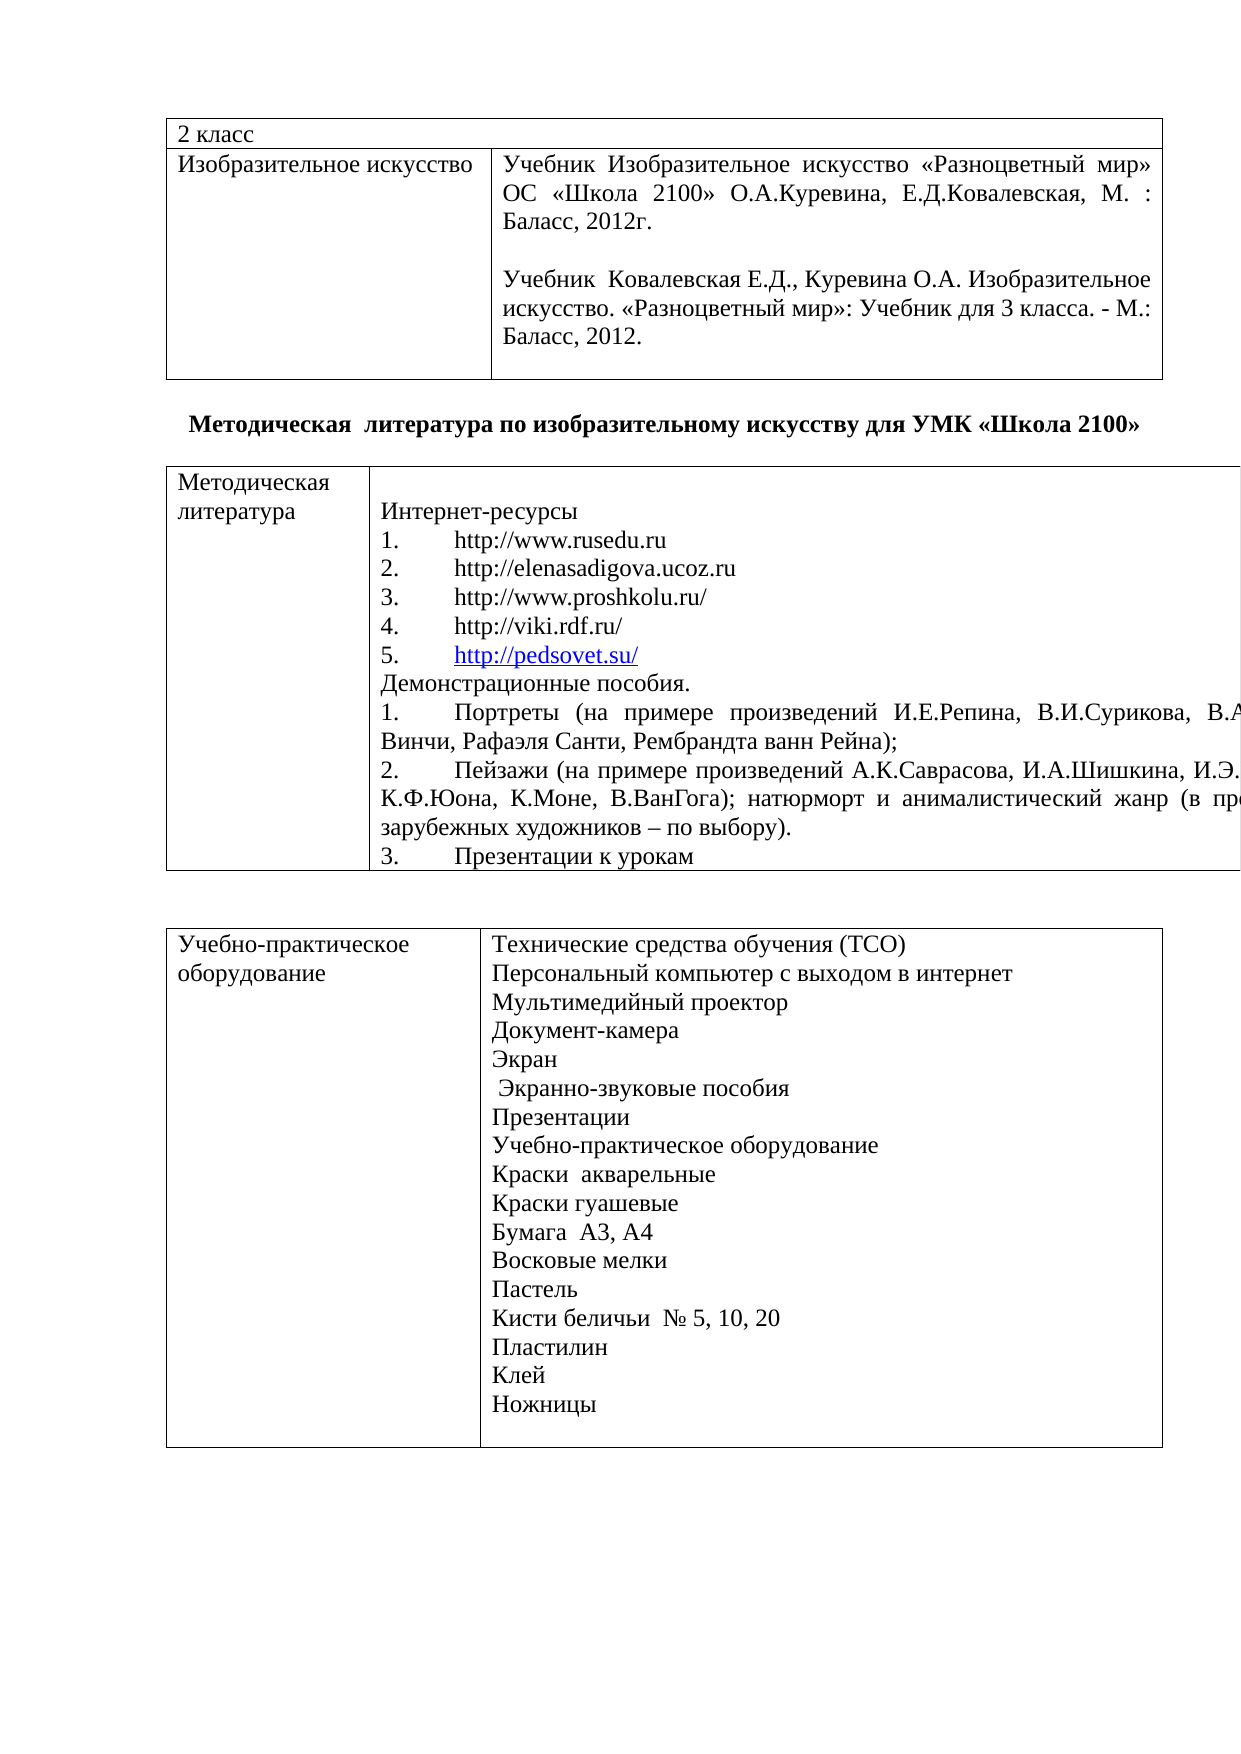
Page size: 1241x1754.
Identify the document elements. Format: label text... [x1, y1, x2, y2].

text Методическая литература по изобразительному искусству для УМК «Школа 2100» [177, 409, 1152, 437]
table_cell 2 класс [167, 119, 1162, 148]
table_cell Изобразительное искусство [167, 149, 491, 379]
table_cell Учебник Изобразительное искусство «Разноцветный мир» ОС «Школа 2100» О.А.Куревина, Е.Д.Ковалевская, М. : Баласс, 2012г. Учебник Ковалевская Е.Д., Куревина О.А. Изобразительное искусство. «Разноцветный мир»: Учебник для 3 класса. - М.: Баласс, 2012. [492, 149, 1162, 379]
table_header Интернет-ресурсы 1. http://www.rusedu.ru 2. http://elenasadigova.ucoz.ru 3. http://www.proshkolu.ru/ 4. http://viki.rdf.ru/ 5. http://pedsovet.su/ Демонстрационные пособия. 1. Портреты (на примере произведений И.Е.Репина, В.И.Сурикова, В.А.Серова, Леонардо да Винчи, Рафаэля Санти, Рембрандта ванн Рейна); 2. Пейзажи (на примере произведений А.К.Саврасова, И.А.Шишкина, И.Э.Грабаря, И.И.Левитана, К.Ф.Юона, К.Моне, В.ВанГога); натюрморт и анималистический жанр (в произведениях русских и зарубежных художников – по выбору). 3. Презентации к урокам [370, 467, 1240, 870]
table_header Учебно-практическое оборудование [167, 929, 480, 1447]
table_header Методическая литература [167, 467, 369, 870]
table_header Технические средства обучения (ТСО) Персональный компьютер с выходом в интернет Мультимедийный проектор Документ-камера Экран Экранно-звуковые пособия Презентации Учебно-практическое оборудование Краски акварельные Краски гуашевые Бумага А3, А4 Восковые мелки Пастель Кисти беличьи № 5, 10, 20 Пластилин Клей Ножницы [481, 929, 1162, 1447]
